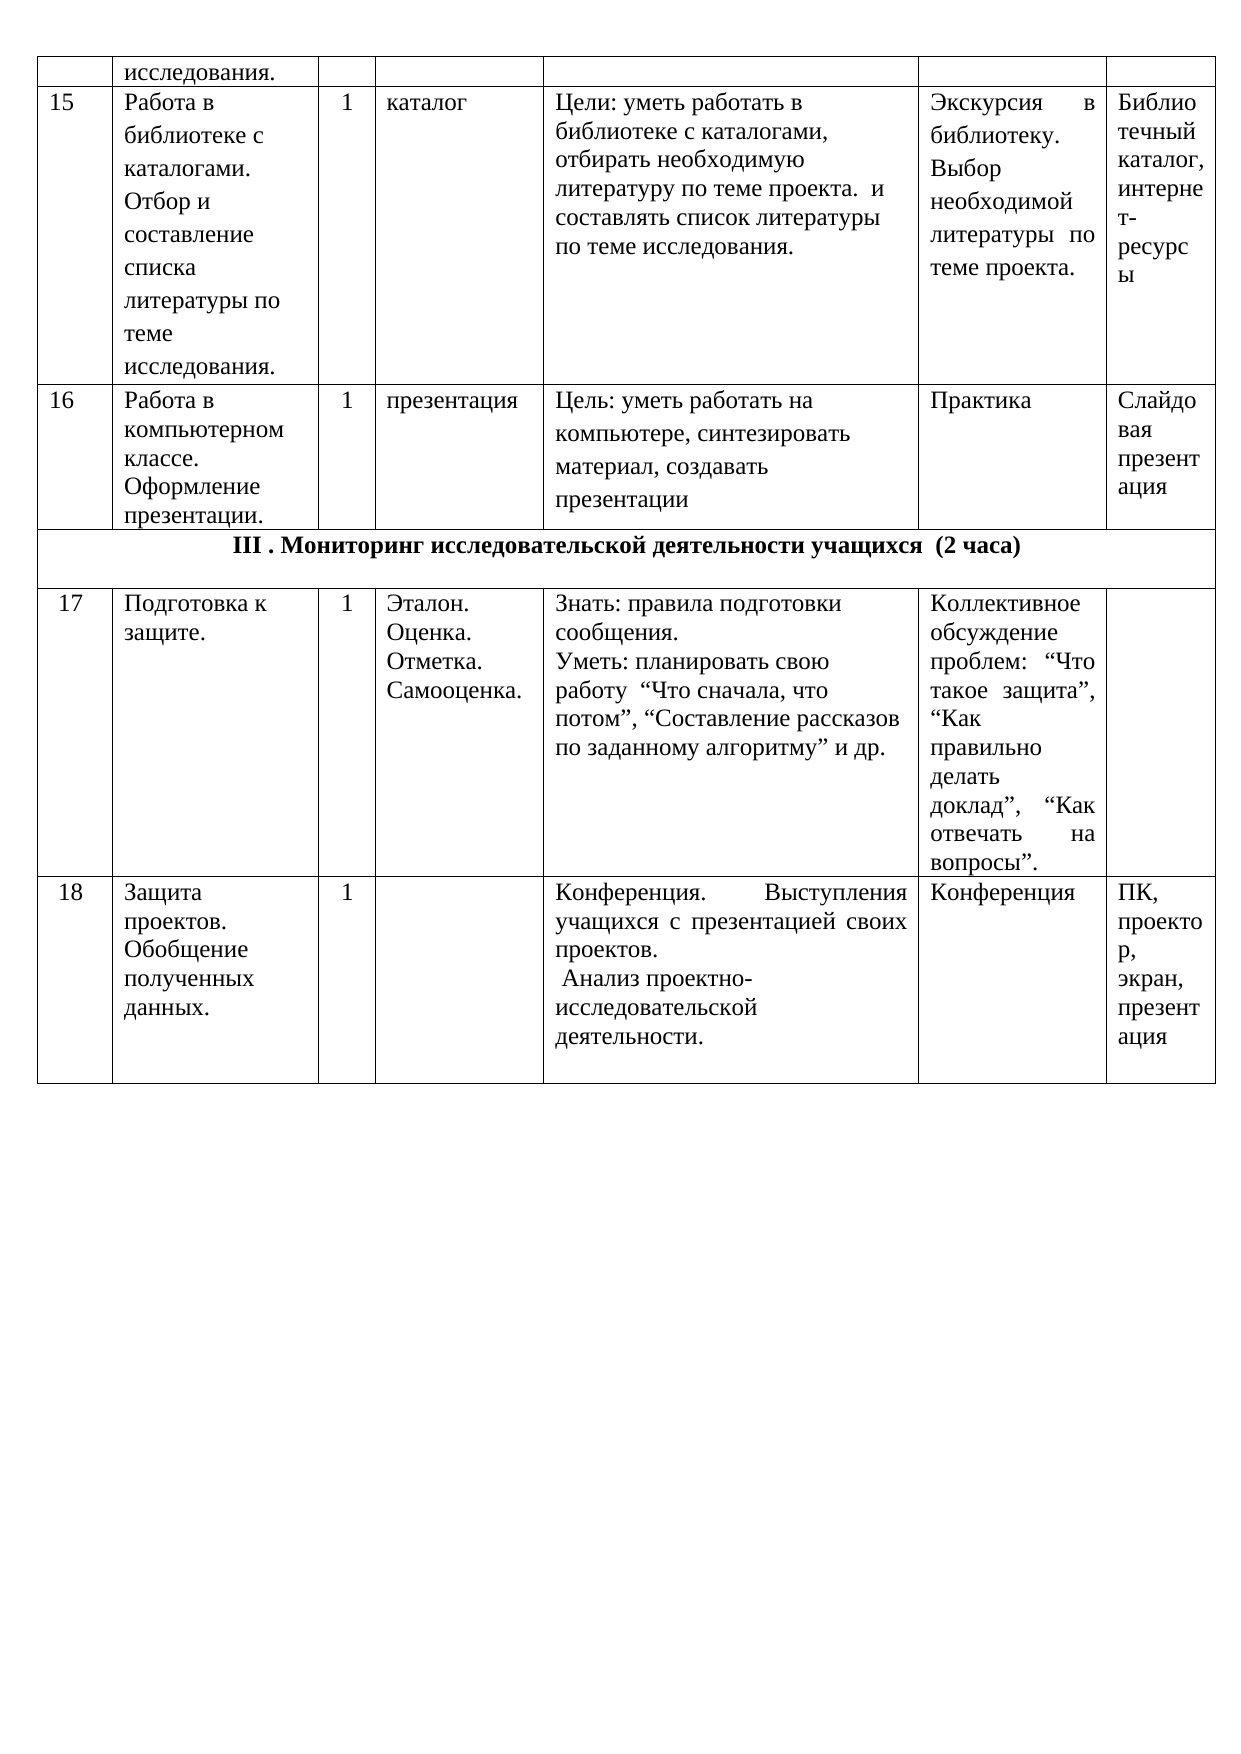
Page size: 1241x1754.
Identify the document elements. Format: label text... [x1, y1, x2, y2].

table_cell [113, 57, 318, 86]
table_cell [1107, 589, 1215, 876]
table_cell презентация [376, 385, 543, 529]
table_cell Цели: уметь работать в библиотеке с каталогами, отбирать необходимую литературу по теме проекта. и составлять список литературы по теме исследования. [544, 87, 918, 384]
table_cell Конференция. Выступления учащихся с презентацией своих проектов. Анализ проектно-исследовательской деятельности. [544, 877, 918, 1083]
table_cell [376, 877, 543, 1083]
table_cell 17 [38, 589, 112, 876]
table_cell 14 [38, 57, 112, 86]
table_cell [376, 57, 543, 86]
table_cell Эталон. Оценка. Отметка. Самооценка. [376, 589, 543, 876]
table_cell Библиотечный каталог, интернет-ресурсы [1107, 87, 1215, 384]
table_cell Цель: уметь работать на компьютере, синтезировать материал, создавать презентации [544, 385, 918, 529]
table_cell 15 [38, 87, 112, 384]
table_cell 1 [319, 877, 375, 1083]
table_cell 18 [38, 877, 112, 1083]
table_cell Защита проектов. Обобщение полученных данных. [113, 877, 318, 1083]
table_cell Работа в библиотеке с каталогами. Отбор и составление списка литературы по теме исследования. [113, 87, 318, 384]
table_cell Практика [919, 385, 1106, 529]
table_cell каталог [376, 87, 543, 384]
table_cell ПК, проектор, экран, презентация [1107, 877, 1215, 1083]
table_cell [544, 57, 918, 86]
table_cell 1 [319, 589, 375, 876]
table_cell Экскурсия в библиотеку. Выбор необходимой литературы по теме проекта. [919, 87, 1106, 384]
table_cell III . Мониторинг исследовательской деятельности учащихся (2 часа) [38, 530, 1215, 587]
table_cell Коллективное обсуждение проблем: “Что такое защита”, “Как правильно делать доклад”, “Как отвечать на вопросы”. [919, 589, 1106, 876]
table_cell Слайдовая презентация [1107, 385, 1215, 529]
table_cell 1 [319, 385, 375, 529]
table_cell Подготовка к защите. [113, 589, 318, 876]
table_cell Знать: правила подготовки сообщения. Уметь: планировать свою работу “Что сначала, что потом”, “Составление рассказов по заданному алгоритму” и др. [544, 589, 918, 876]
table_cell 1 [319, 87, 375, 384]
table_cell Конференция [919, 877, 1106, 1083]
table_cell Работа в компьютерном классе. Оформление презентации. [113, 385, 318, 529]
table_cell 16 [38, 385, 112, 529]
table_cell [1107, 57, 1215, 86]
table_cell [919, 57, 1106, 86]
table_cell 1 [319, 57, 375, 86]
